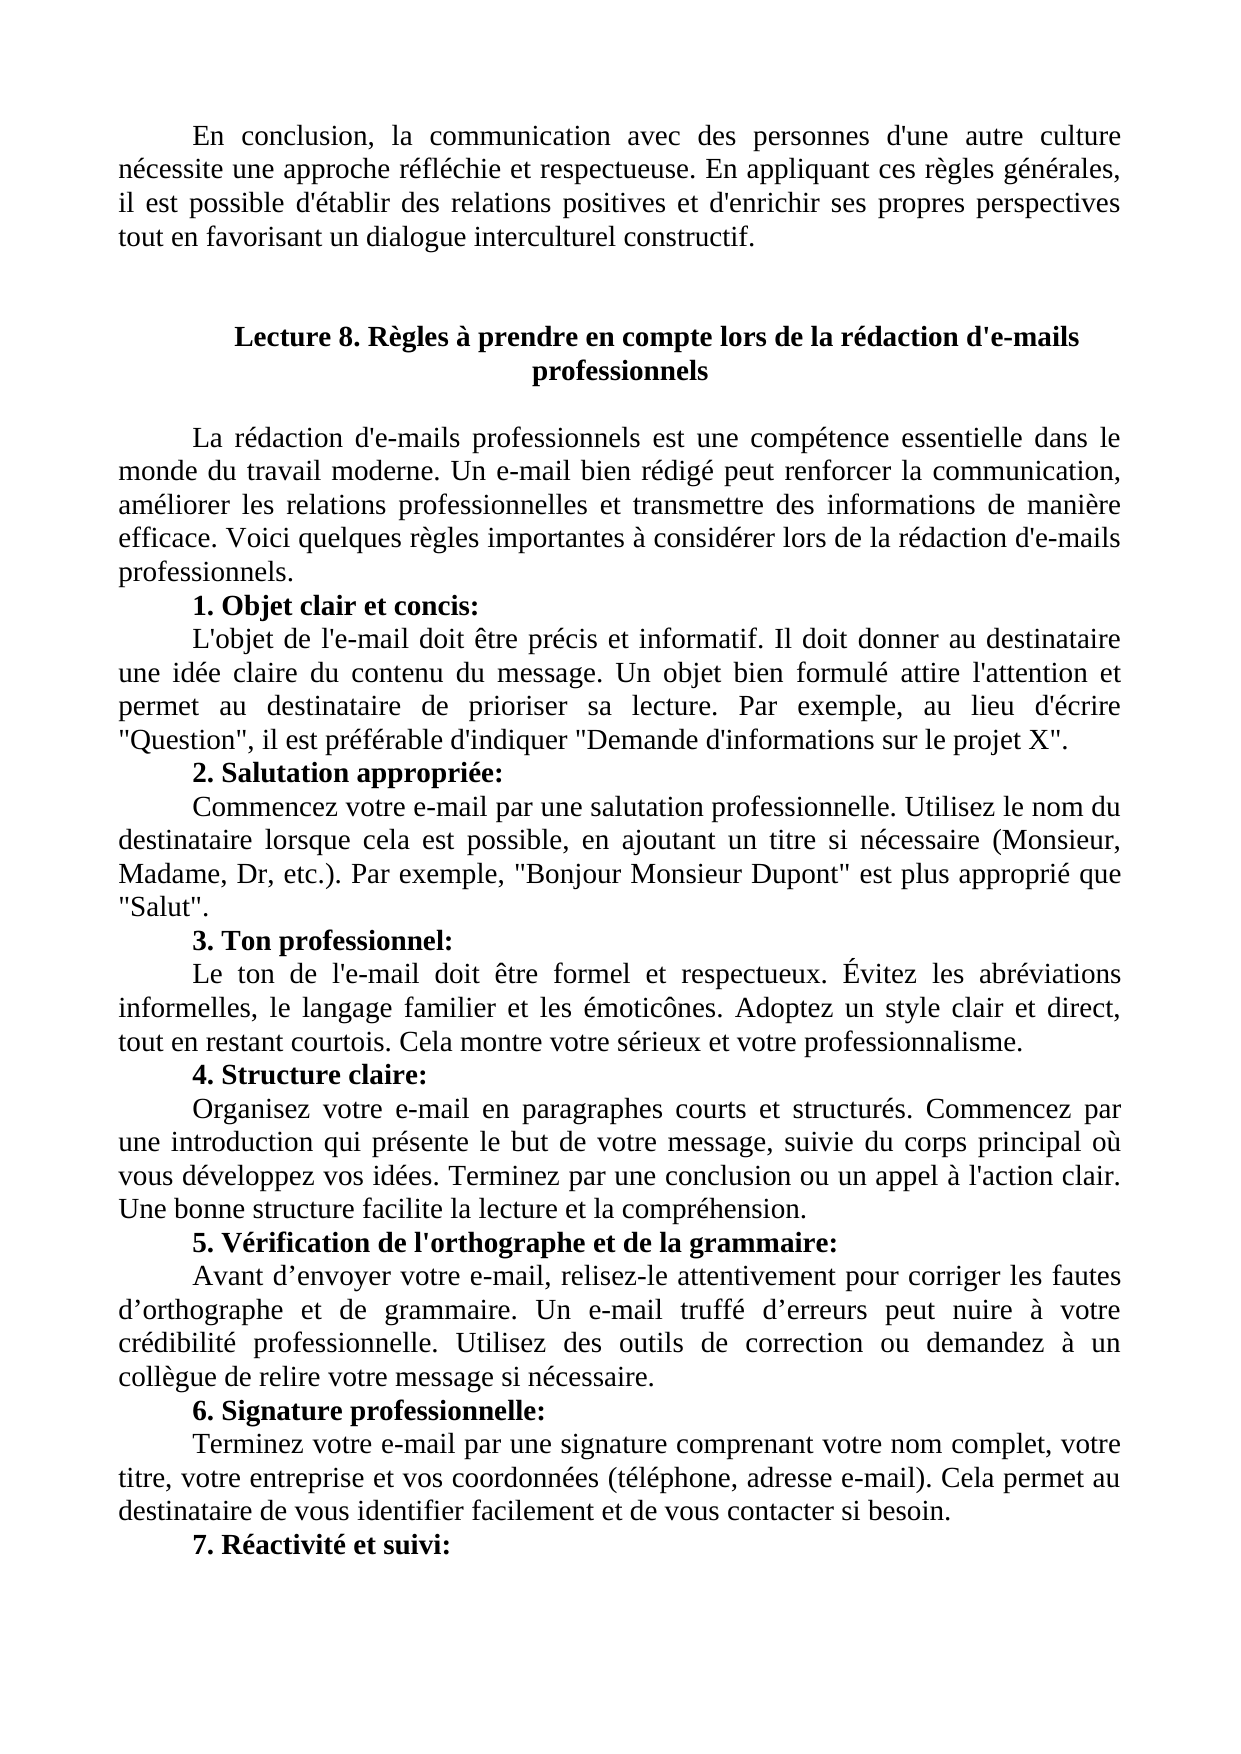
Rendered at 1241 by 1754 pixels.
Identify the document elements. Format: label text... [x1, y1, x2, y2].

text Organisez votre e-mail en paragraphes courts et structurés. Commencez par une introduction qui présente le but de votre message, suivie du corps principal où vous développez vos idées. Terminez par une conclusion ou un appel à l'action clair. Une bonne structure facilite la lecture et la compréhension. [118, 1091, 1122, 1225]
text 7. Réactivité et suivi: [118, 1527, 1122, 1560]
text 5. Vérification de l'orthographe et de la grammaire: [118, 1225, 1122, 1258]
text Lecture 8. Règles à prendre en compte lors de la rédaction d'e-mails professionnels [118, 319, 1122, 386]
text L'objet de l'e-mail doit être précis et informatif. Il doit donner au destinataire une idée claire du contenu du message. Un objet bien formulé attire l'attention et permet au destinataire de prioriser sa lecture. Par exemple, au lieu d'écrire "Question", il est préférable d'indiquer "Demande d'informations sur le projet X". [118, 621, 1122, 755]
text La rédaction d'e-mails professionnels est une compétence essentielle dans le monde du travail moderne. Un e-mail bien rédigé peut renforcer la communication, améliorer les relations professionnelles et transmettre des informations de manière efficace. Voici quelques règles importantes à considérer lors de la rédaction d'e-mails professionnels. [118, 420, 1122, 588]
text Terminez votre e-mail par une signature comprenant votre nom complet, votre titre, votre entreprise et vos coordonnées (téléphone, adresse e-mail). Cela permet au destinataire de vous identifier facilement et de vous contacter si besoin. [118, 1426, 1122, 1527]
text 6. Signature professionnelle: [118, 1393, 1122, 1426]
text Le ton de l'e-mail doit être formel et respectueux. Évitez les abréviations informelles, le langage familier et les émoticônes. Adoptez un style clair et direct, tout en restant courtois. Cela montre votre sérieux et votre professionnalisme. [118, 957, 1122, 1057]
text 4. Structure claire: [118, 1057, 1122, 1091]
text 1. Objet clair et concis: [118, 588, 1122, 621]
text 3. Ton professionnel: [118, 923, 1122, 957]
text En conclusion, la communication avec des personnes d'une autre culture nécessite une approche réfléchie et respectueuse. En appliquant ces règles générales, il est possible d'établir des relations positives et d'enrichir ses propres perspectives tout en favorisant un dialogue interculturel constructif. [118, 118, 1122, 252]
text Avant d’envoyer votre e-mail, relisez-le attentivement pour corriger les fautes d’orthographe et de grammaire. Un e-mail truffé d’erreurs peut nuire à votre crédibilité professionnelle. Utilisez des outils de correction ou demandez à un collègue de relire votre message si nécessaire. [118, 1258, 1122, 1393]
text Commencez votre e-mail par une salutation professionnelle. Utilisez le nom du destinataire lorsque cela est possible, en ajoutant un titre si nécessaire (Monsieur, Madame, Dr, etc.). Par exemple, "Bonjour Monsieur Dupont" est plus approprié que "Salut". [118, 789, 1122, 923]
text 2. Salutation appropriée: [118, 755, 1122, 789]
